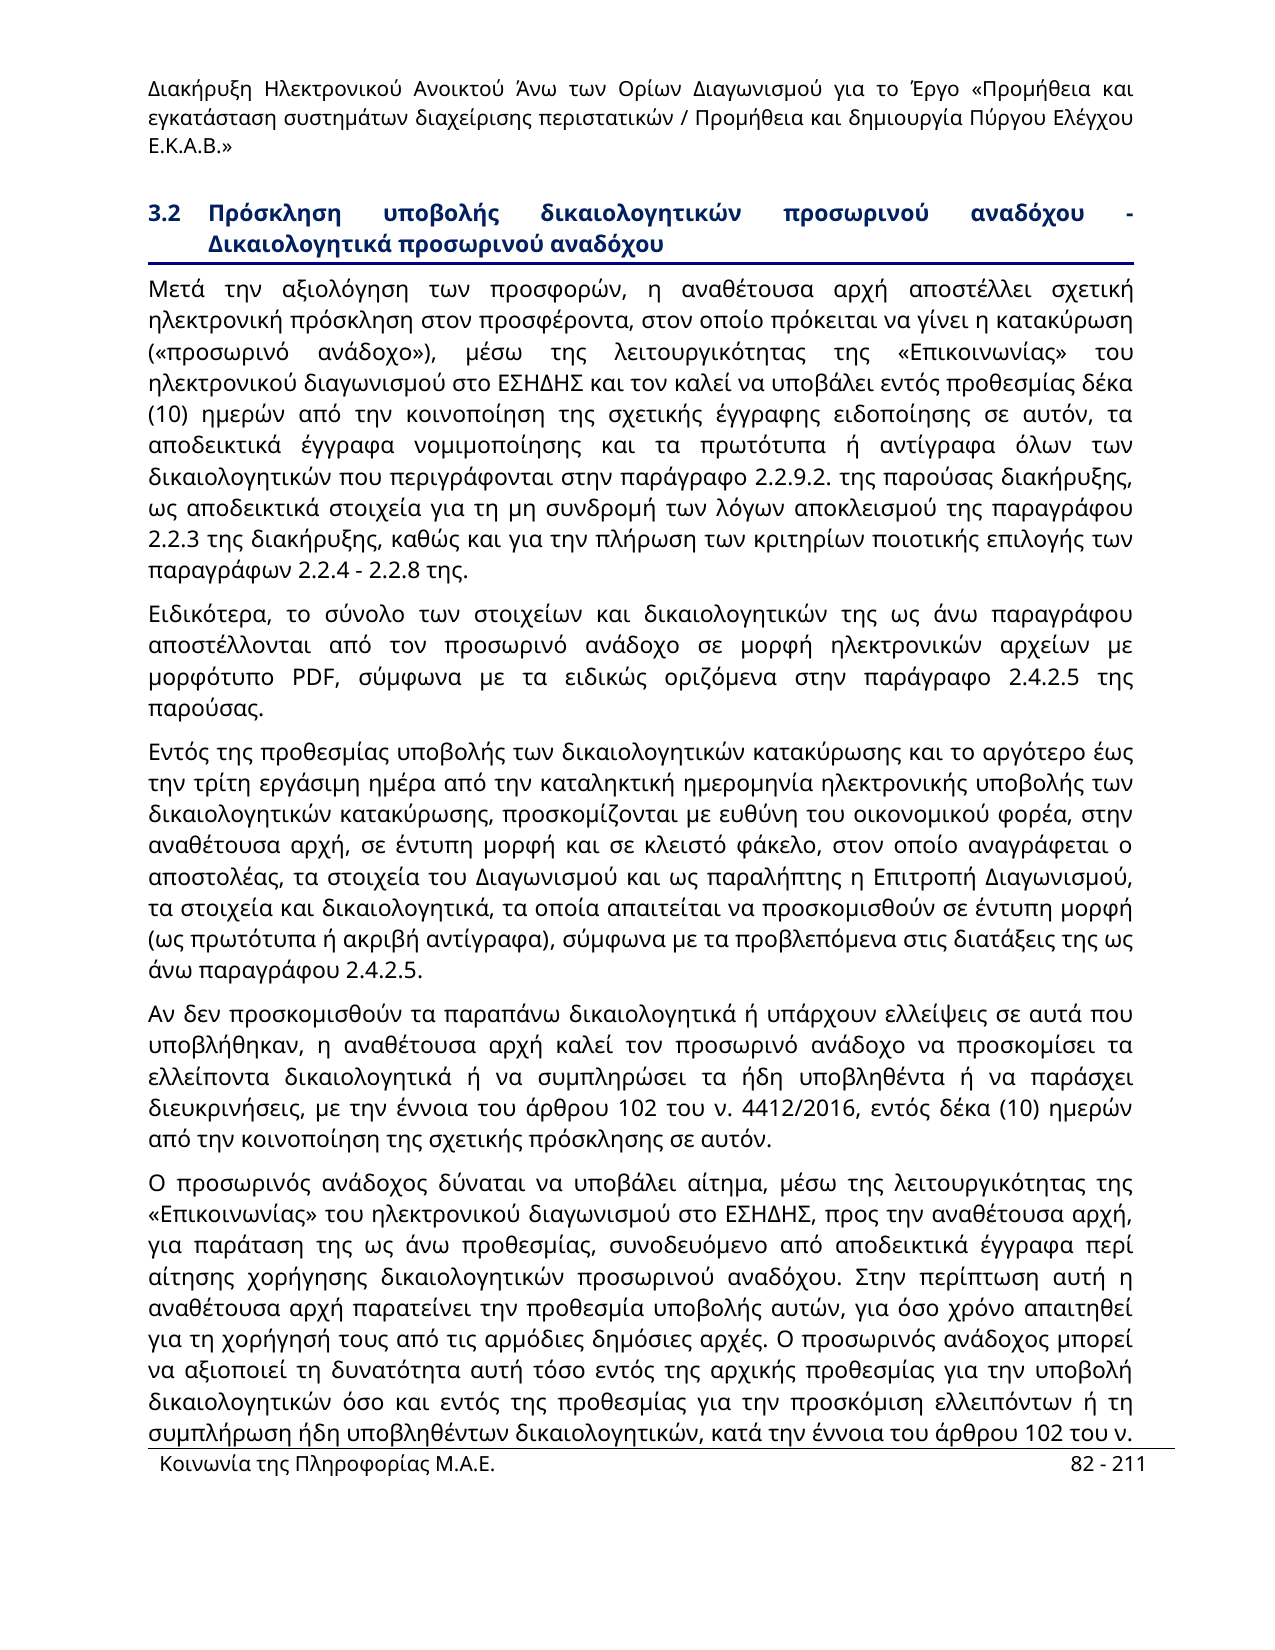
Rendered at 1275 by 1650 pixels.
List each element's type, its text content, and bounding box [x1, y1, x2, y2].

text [148, 1167, 1134, 1448]
text Εντός της προθεσμίας υποβολής των δικαιολογητικών κατακύρωσης και το αργότερο έως την τρίτη εργάσιμη ημέρα από την καταληκτική ημερομηνία ηλεκτρονικής υποβολής των δικαιολογητικών κατακύρωσης, προσκομίζονται με ευθύνη του οικονομικού φορέα, στην αναθέτουσα αρχή, σε έντυπη μορφή και σε κλειστό φάκελο, στον οποίο αναγράφεται ο αποστολέας, τα στοιχεία του Διαγωνισμού και ως παραλήπτης η Επιτροπή Διαγωνισμού, τα στοιχεία και δικαιολογητικά, τα οποία απαιτείται να προσκομισθούν σε έντυπη μορφή (ως πρωτότυπα ή ακριβή αντίγραφα), σύμφωνα με τα προβλεπόμενα στις διατάξεις της ως άνω παραγράφου 2.4.2.5. [148, 736, 1134, 986]
text Αν δεν προσκομισθούν τα παραπάνω δικαιολογητικά ή υπάρχουν ελλείψεις σε αυτά που υπoβλήθηκαν, η αναθέτουσα αρχή καλεί τον προσωρινό ανάδοχο να προσκομίσει τα ελλείποντα δικαιολογητικά ή να συμπληρώσει τα ήδη υποβληθέντα ή να παράσχει διευκρινήσεις, με την έννοια του άρθρου 102 του ν. 4412/2016, εντός δέκα (10) ημερών από την κοινοποίηση της σχετικής πρόσκλησης σε αυτόν. [148, 998, 1134, 1154]
text Ειδικότερα, το σύνολο των στοιχείων και δικαιολογητικών της ως άνω παραγράφου αποστέλλονται από τον προσωρινό ανάδοχο σε μορφή ηλεκτρονικών αρχείων με μορφότυπο PDF, σύμφωνα με τα ειδικώς οριζόμενα στην παράγραφο 2.4.2.5 της παρούσας. [148, 598, 1134, 723]
subtitle Πρόσκληση υποβολής δικαιολογητικών προσωρινού αναδόχου - Δικαιολογητικά προσωρινού αναδόχου [148, 197, 1134, 262]
text Μετά την αξιολόγηση των προσφορών, η αναθέτουσα αρχή αποστέλλει σχετική ηλεκτρονική πρόσκληση στον προσφέροντα, στον οποίο πρόκειται να γίνει η κατακύρωση («προσωρινό ανάδοχο»), μέσω της λειτουργικότητας της «Επικοινωνίας» του ηλεκτρονικού διαγωνισμού στο ΕΣΗΔΗΣ και τον καλεί να υποβάλει εντός προθεσμίας δέκα (10) ημερών από την κοινοποίηση της σχετικής έγγραφης ειδοποίησης σε αυτόν, τα αποδεικτικά έγγραφα νομιμοποίησης και τα πρωτότυπα ή αντίγραφα όλων των δικαιολογητικών που περιγράφονται στην παράγραφο 2.2.9.2. της παρούσας διακήρυξης, ως αποδεικτικά στοιχεία για τη μη συνδρομή των λόγων αποκλεισμού της παραγράφου 2.2.3 της διακήρυξης, καθώς και για την πλήρωση των κριτηρίων ποιοτικής επιλογής των παραγράφων 2.2.4 - 2.2.8 της. [148, 273, 1134, 586]
